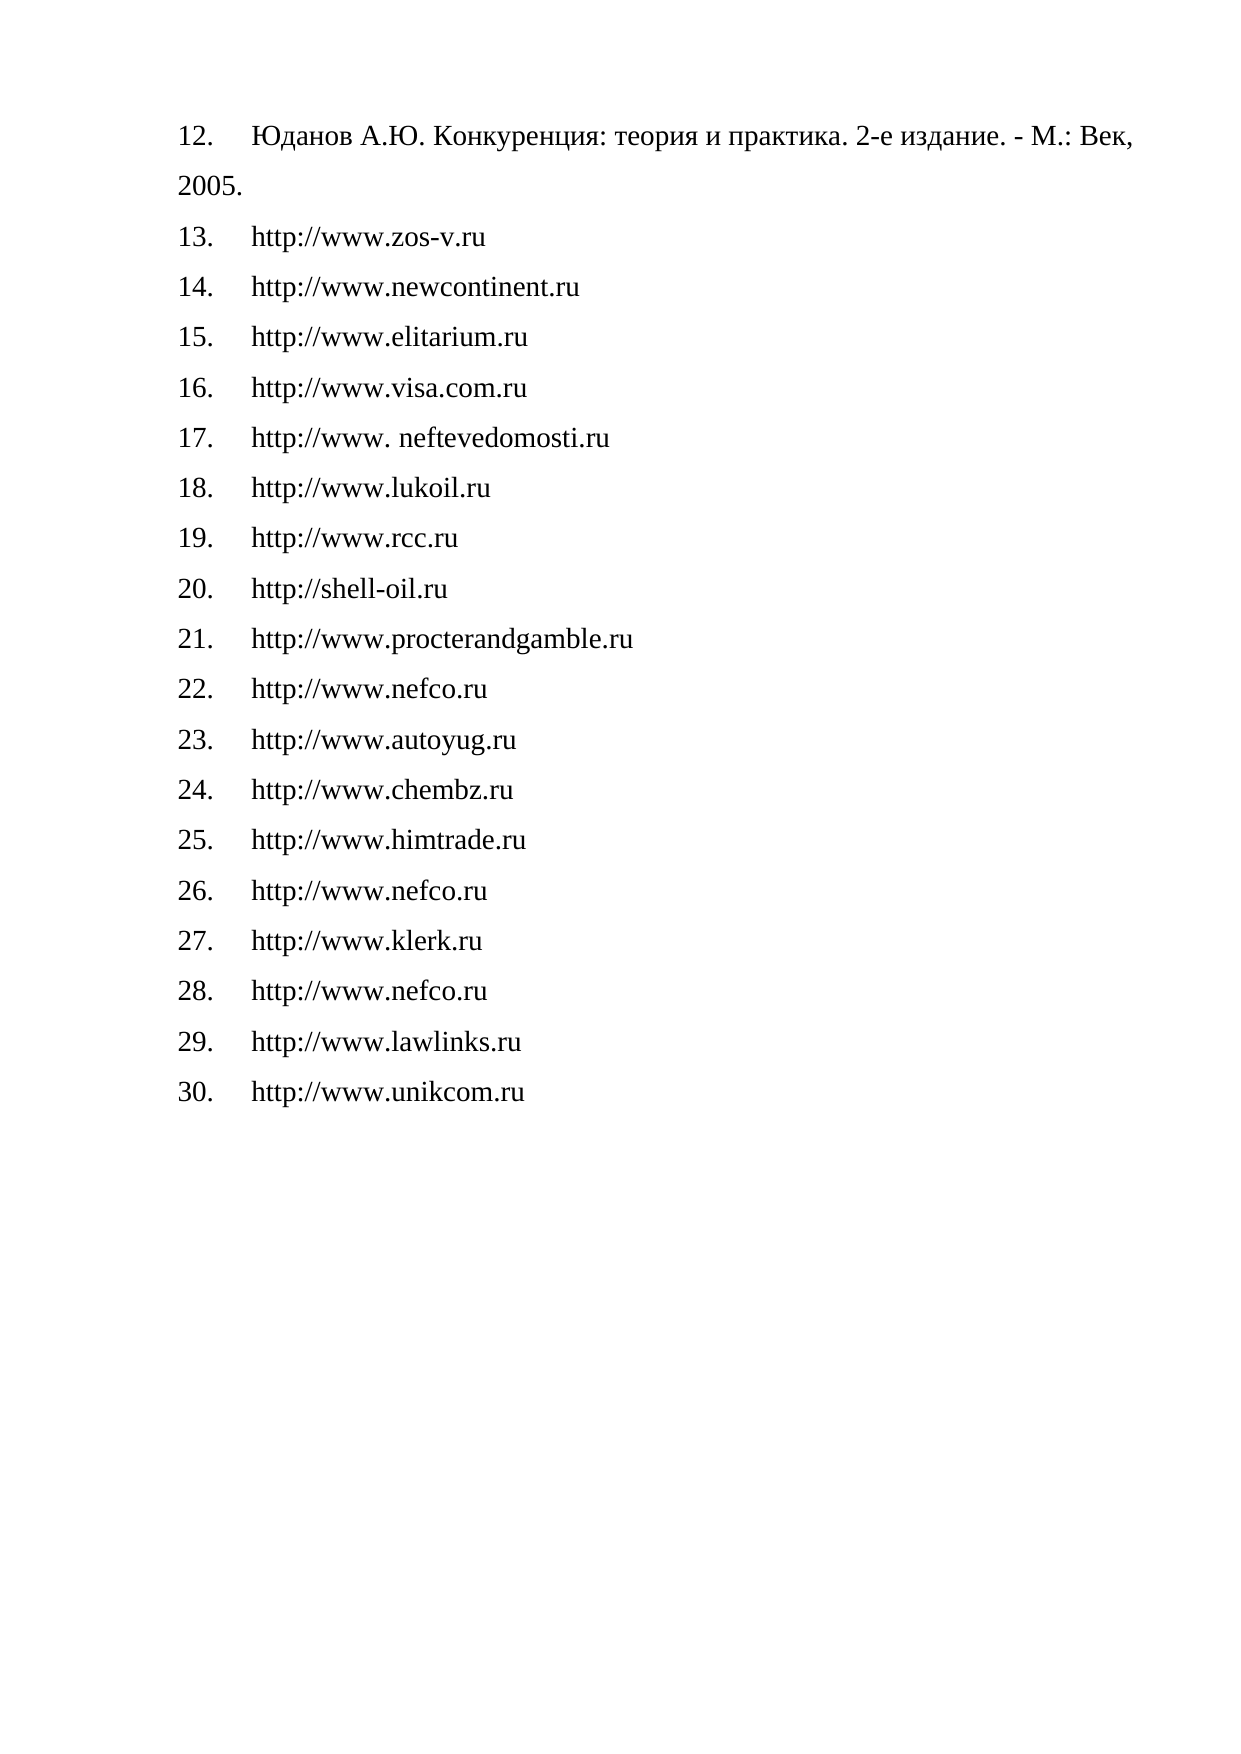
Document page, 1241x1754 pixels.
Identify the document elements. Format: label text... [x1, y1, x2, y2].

list http://www.visa.com.ru [177, 370, 1152, 403]
list http://www.himtrade.ru [177, 822, 1152, 856]
list http://www.nefco.ru [177, 973, 1152, 1007]
list http://www.lawlinks.ru [177, 1024, 1152, 1057]
list http://www.unikcom.ru [177, 1074, 1152, 1108]
list http://www.newcontinent.ru [177, 269, 1152, 303]
list http://www.nefco.ru [177, 672, 1152, 705]
list http://www.klerk.ru [177, 923, 1152, 957]
list http://www.lukoil.ru [177, 470, 1152, 504]
list http://www.autoyug.ru [177, 722, 1152, 755]
list http://www.elitarium.ru [177, 319, 1152, 353]
list http://shell-oil.ru [177, 571, 1152, 604]
list http://www. neftevedomosti.ru [177, 420, 1152, 453]
list Юданов А.Ю. Конкуренция: теория и практика. 2-е издание. - М.: Век, 2005. [177, 118, 1152, 202]
list http://www.zos-v.ru [177, 219, 1152, 252]
list http://www.chembz.ru [177, 772, 1152, 806]
list http://www.procterandgamble.ru [177, 621, 1152, 655]
list http://www.nefco.ru [177, 873, 1152, 906]
list http://www.rcc.ru [177, 521, 1152, 554]
